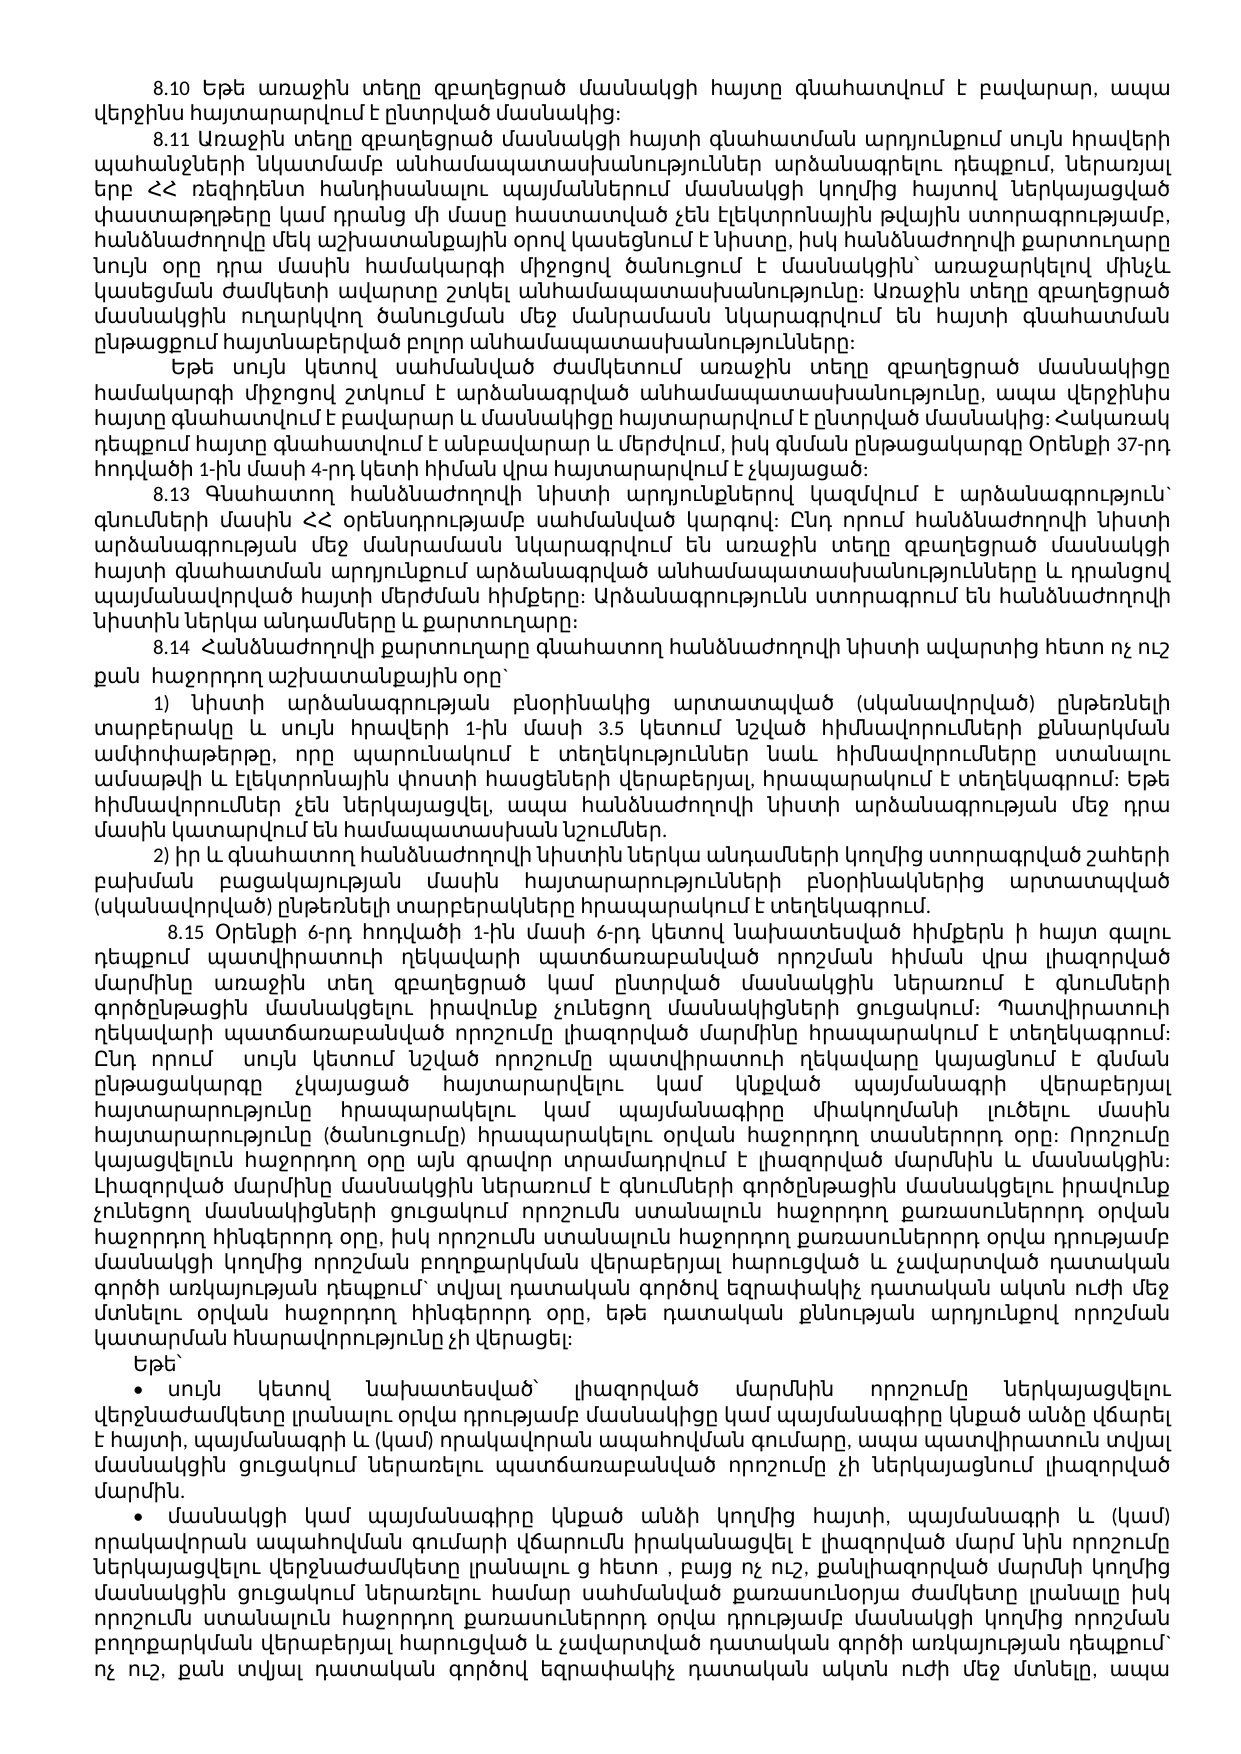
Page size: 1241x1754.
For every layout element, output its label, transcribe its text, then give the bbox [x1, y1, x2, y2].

text Եթե սույն կետով սահմանված ժամկետում առաջին տեղը զբաղեցրած մասնակիցը համակարգի միջոցով շտկում է արձանագրված անհամապատասխանությունը, ապա վերջինիս հայտը գնահատվում է բավարար և մասնակիցը հայտարարվում է ընտրված մասնակից: Հակառակ դեպքում հայտը գնահատվում է անբավարար և մերժվում, իսկ գնման ընթացակարգը Օրենքի 37-րդ հոդվածի 1-ին մասի 4-րդ կետի հիման վրա հայտարարվում է չկայացած: [94, 354, 1171, 482]
text 8.14 Հանձնաժողովի քարտուղարը գնահատող հանձնաժողովի նիստի ավարտից հետո ոչ ուշ քան հաջորդող աշխատանքային օրը` [94, 634, 1171, 690]
text 8.13 Գնահատող հանձնաժողովի նիստի արդյունքներով կազմվում է արձանագրություն` գնումների մասին ՀՀ օրենսդրությամբ սահմանված կարգով: Ընդ որում հանձնաժողովի նիստի արձանագրության մեջ մանրամասն նկարագրվում են առաջին տեղը զբաղեցրած մասնակցի հայտի գնահատման արդյունքում արձանագրված անհամապատասխանությունները և դրանցով պայմանավորված հայտի մերժման հիմքերը: Արձանագրությունն ստորագրում են հանձնաժողովի նիստին ներկա անդամները և քարտուղարը։ [94, 482, 1171, 634]
text 2) իր և գնահատող հանձնաժողովի նիստին ներկա անդամների կողմից ստորագրված շահերի բախման բացակայության մասին հայտարարությունների բնօրինակներից արտատպված (սկանավորված) ընթեռնելի տարբերակները հրապարակում է տեղեկագրում. [94, 843, 1171, 919]
text 8.15 Օրենքի 6-րդ հոդվածի 1-ին մասի 6-րդ կետով նախատեսված հիմքերն ի հայտ գալու դեպքում պատվիրատուի ղեկավարի պատճառաբանված որոշման հիման վրա լիազորված մարմինը առաջին տեղ զբաղեցրած կամ ընտրված մասնակցին ներառում է գնումների գործընթացին մասնակցելու իրավունք չունեցող մասնակիցների ցուցակում։ Պատվիրատուի ղեկավարի պատճառաբանված որոշումը լիազորված մարմինը հրապարակում է տեղեկագրում: Ընդ որում սույն կետում նշված որոշումը պատվիրատուի ղեկավարը կայացնում է գնման ընթացակարգը չկայացած հայտարարվելու կամ կնքված պայմանագրի վերաբերյալ հայտարարությունը հրապարակելու կամ պայմանագիրը միակողմանի լուծելու մասին հայտարարությունը (ծանուցումը) հրապարակելու օրվան հաջորդող տասներորդ օրը: Որոշումը կայացվելուն հաջորդող օրը այն գրավոր տրամադրվում է լիազորված մարմնին և մասնակցին: Լիազորված մարմինը մասնակցին ներառում է գնումների գործընթացին մասնակցելու իրավունք չունեցող մասնակիցների ցուցակում որոշումն ստանալուն հաջորդող քառասուներորդ օրվան հաջորդող հինգերորդ օրը, իսկ որոշումն ստանալուն հաջորդող քառասուներորդ օրվա դրությամբ մասնակցի կողմից որոշման բողոքարկման վերաբերյալ հարուցված և չավարտված դատական գործի առկայության դեպքում` տվյալ դատական գործով եզրափակիչ դատական ակտն ուժի մեջ մտնելու օրվան հաջորդող հինգերորդ օրը, եթե դատական քննության արդյունքով որոշման կատարման հնարավորությունը չի վերացել: [94, 919, 1171, 1351]
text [94, 1503, 1171, 1681]
text • սույն կետով նախատեսված՝ լիազորված մարմնին որոշումը ներկայացվելու վերջնաժամկետը լրանալու օրվա դրությամբ մասնակիցը կամ պայմանագիրը կնքած անձը վճարել է հայտի, պայմանագրի և (կամ) որակավորան ապահովման գումարը, ապա պատվիրատուն տվյալ մասնակցին ցուցակում ներառելու պատճառաբանված որոշումը չի ներկայացնում լիազորված մարմին. [94, 1376, 1171, 1503]
text Եթե՝ [94, 1351, 1171, 1376]
text 1) նիստի արձանագրության բնօրինակից արտատպված (սկանավորված) ընթեռնելի տարբերակը և սույն հրավերի 1-ին մասի 3.5 կետում նշված հիմնավորումների քննարկման ամփոփաթերթը, որը պարունակում է տեղեկություններ նաև հիմնավորումները ստանալու ամսաթվի և էլեկտրոնային փոստի հասցեների վերաբերյալ, հրապարակում է տեղեկագրում: Եթե հիմնավորումներ չեն ներկայացվել, ապա հանձնաժողովի նիստի արձանագրության մեջ դրա մասին կատարվում են համապատասխան նշումներ. [94, 690, 1171, 843]
text 8.11 Առաջին տեղը զբաղեցրած մասնակցի հայտի գնահատման արդյունքում սույն հրավերի պահանջների նկատմամբ անհամապատասխանություններ արձանագրելու դեպքում, ներառյալ երբ ՀՀ ռեզիդենտ հանդիսանալու պայմաններում մասնակցի կողմից հայտով ներկայացված փաստաթղթերը կամ դրանց մի մասը հաստատված չեն էլեկտրոնային թվային ստորագրությամբ, հանձնաժողովը մեկ աշխատանքային օրով կասեցնում է նիստը, իսկ հանձնաժողովի քարտուղարը նույն օրը դրա մասին համակարգի միջոցով ծանուցում է մասնակցին՝ առաջարկելով մինչև կասեցման ժամկետի ավարտը շտկել անհամապատասխանությունը: Առաջին տեղը զբաղեցրած մասնակցին ուղարկվող ծանուցման մեջ մանրամասն նկարագրվում են հայտի գնահատման ընթացքում հայտնաբերված բոլոր անհամապատասխանությունները: [94, 126, 1171, 354]
text 8.10 Եթե առաջին տեղը զբաղեցրած մասնակցի հայտը գնահատվում է բավարար, ապա վերջինս հայտարարվում է ընտրված մասնակից: [94, 75, 1171, 126]
